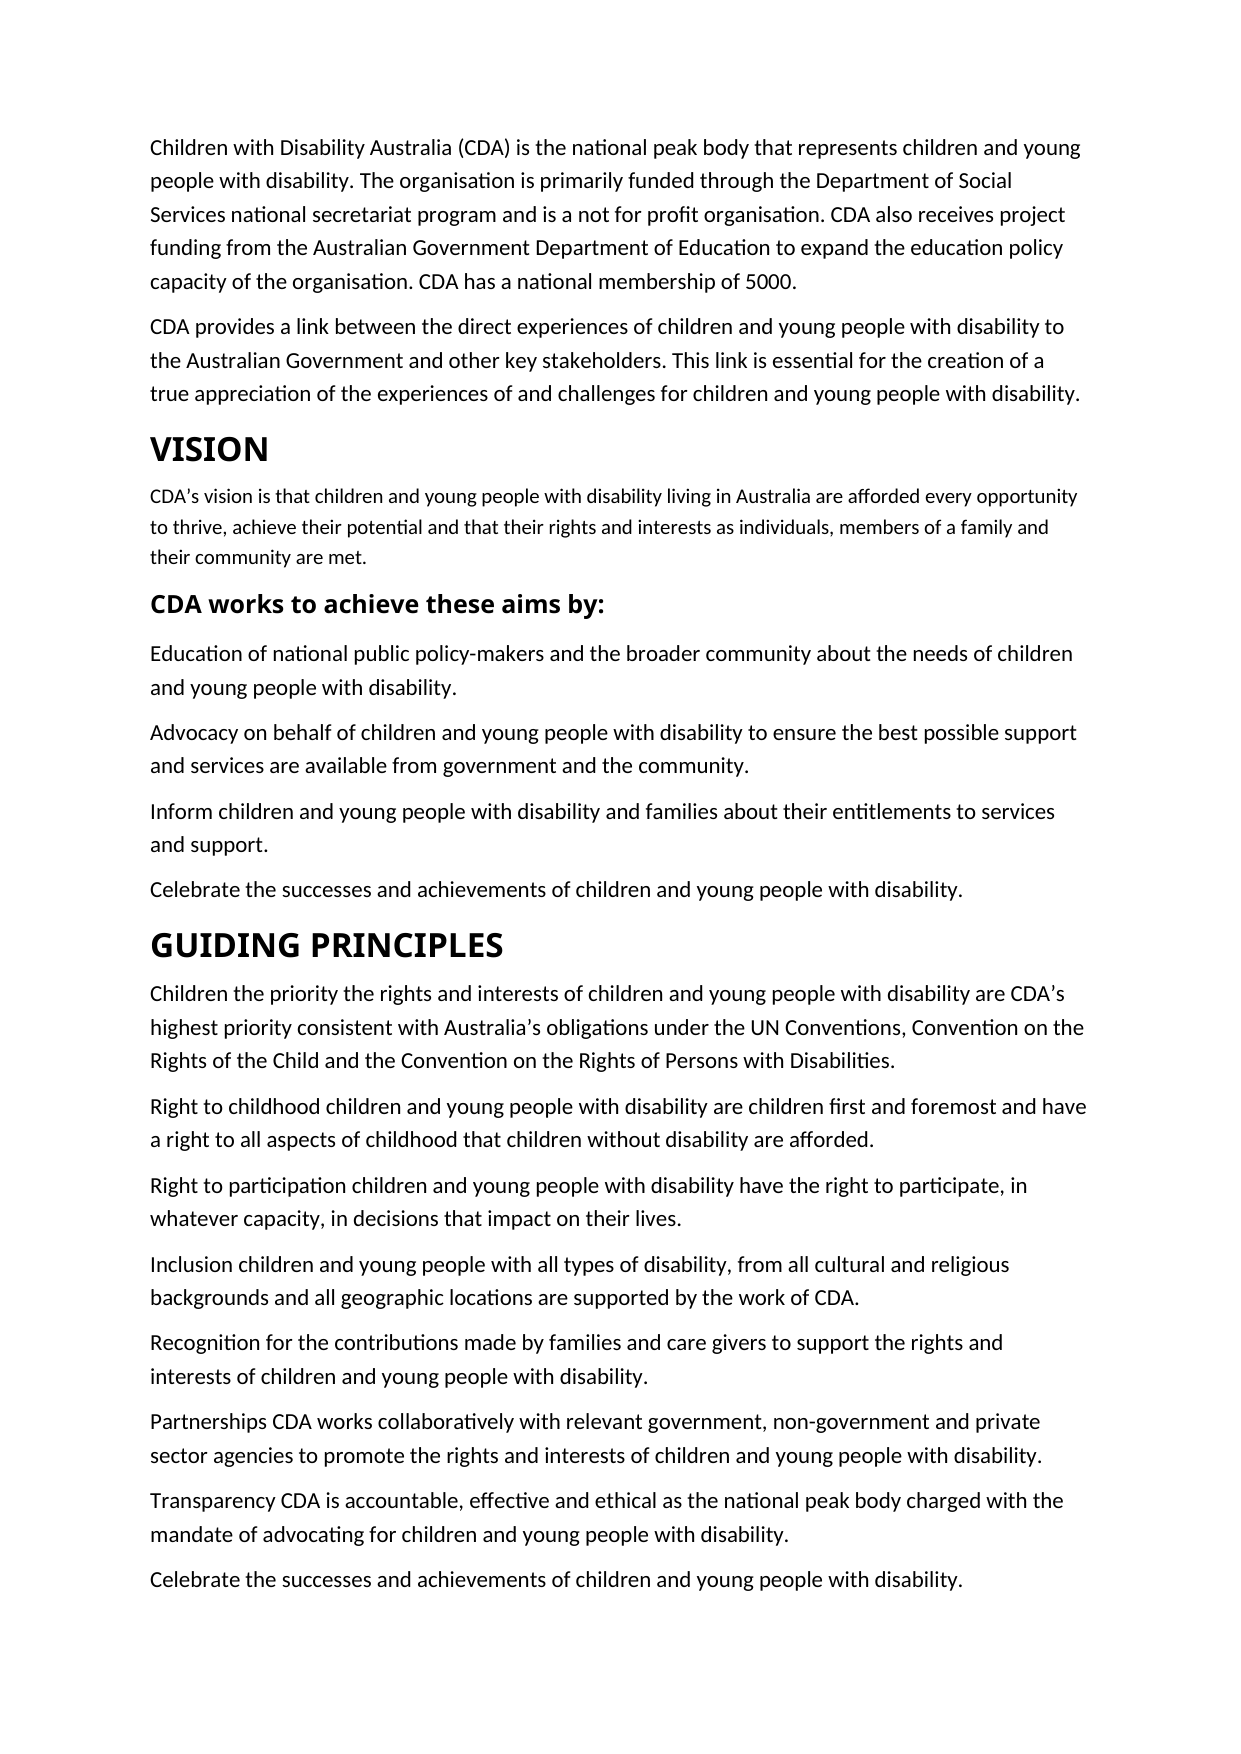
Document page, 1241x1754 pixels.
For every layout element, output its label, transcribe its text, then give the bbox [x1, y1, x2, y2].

text Partnerships CDA works collaboratively with relevant government, non-government and private sector agencies to promote the rights and interests of children and young people with disability. [150, 1407, 1090, 1469]
text Children with Disability Australia (CDA) is the national peak body that represents children and young people with disability. The organisation is primarily funded through the Department of Social Services national secretariat program and is a not for profit organisation. CDA also receives project funding from the Australian Government Department of Education to expand the education policy capacity of the organisation. CDA has a national membership of 5000. [150, 133, 1090, 295]
text CDA works to achieve these aims by: [150, 586, 1090, 621]
text VISION [150, 426, 1090, 471]
text Right to childhood children and young people with disability are children first and foremost and have a right to all aspects of childhood that children without disability are afforded. [150, 1092, 1090, 1153]
text Transparency CDA is accountable, effective and ethical as the national peak body charged with the mandate of advocating for children and young people with disability. [150, 1486, 1090, 1548]
text Celebrate the successes and achievements of children and young people with disability. [150, 876, 1090, 904]
text Recognition for the contributions made by families and care givers to support the rights and interests of children and young people with disability. [150, 1328, 1090, 1390]
text Inform children and young people with disability and families about their entitlements to services and support. [150, 797, 1090, 858]
text Advocacy on behalf of children and young people with disability to ensure the best possible support and services are available from government and the community. [150, 718, 1090, 779]
text Education of national public policy-makers and the broader community about the needs of children and young people with disability. [150, 639, 1090, 701]
text CDA’s vision is that children and young people with disability living in Australia are afforded every opportunity to thrive, achieve their potential and that their rights and interests as individuals, members of a family and their community are met. [150, 483, 1090, 570]
text GUIDING PRINCIPLES [150, 922, 1090, 967]
text CDA provides a link between the direct experiences of children and young people with disability to the Australian Government and other key stakeholders. This link is essential for the creation of a true appreciation of the experiences of and challenges for children and young people with disability. [150, 312, 1090, 407]
text Inclusion children and young people with all types of disability, from all cultural and religious backgrounds and all geographic locations are supported by the work of CDA. [150, 1250, 1090, 1311]
text Children the priority the rights and interests of children and young people with disability are CDA’s highest priority consistent with Australia’s obligations under the UN Conventions, Convention on the Rights of the Child and the Convention on the Rights of Persons with Disabilities. [150, 979, 1090, 1075]
text Right to participation children and young people with disability have the right to participate, in whatever capacity, in decisions that impact on their lives. [150, 1171, 1090, 1232]
text Celebrate the successes and achievements of children and young people with disability. [150, 1565, 1090, 1593]
